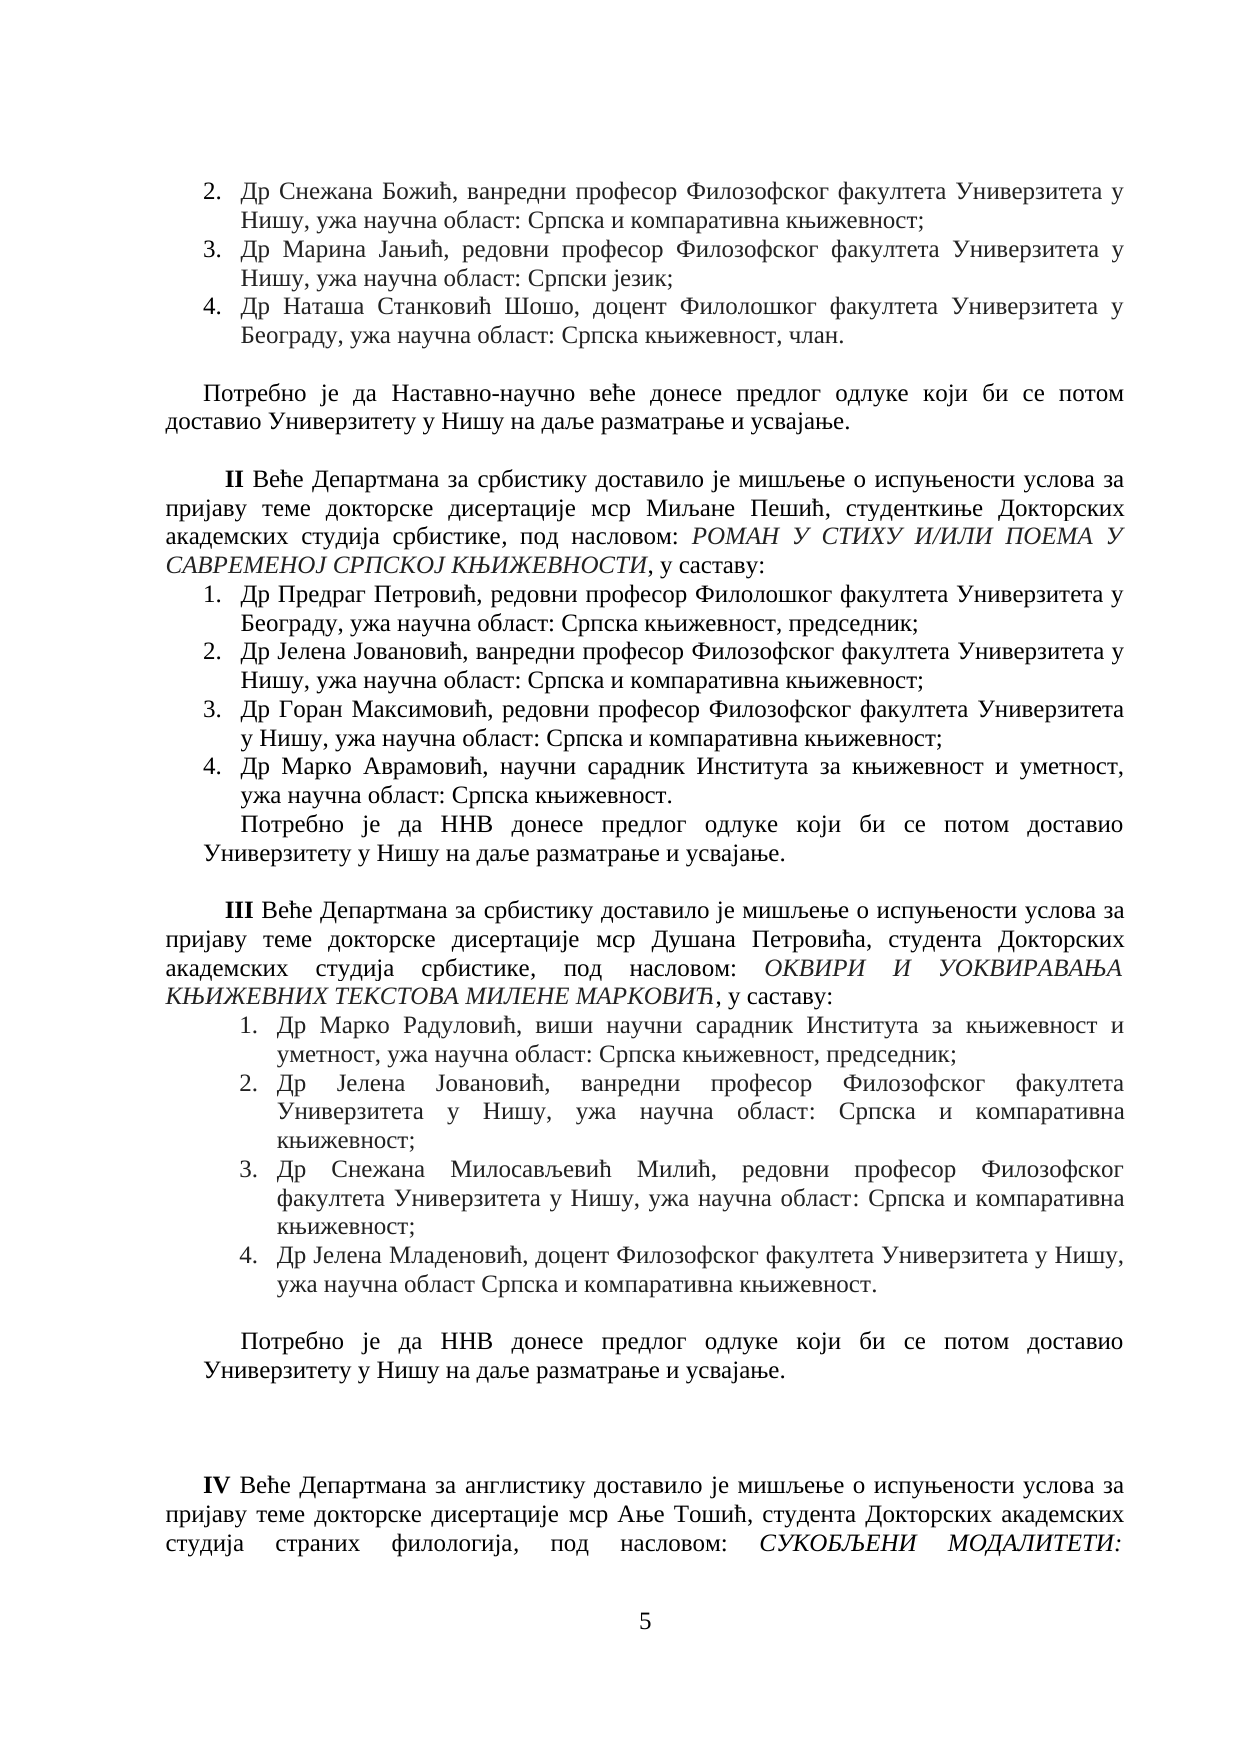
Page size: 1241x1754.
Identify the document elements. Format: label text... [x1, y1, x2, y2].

text II Веће Департмана за србистику доставило је мишљење о испуњености услова за пријаву теме докторске дисертације мср Миљане Пешић, студенткиње Докторских академских студија србистике, под насловом: Роман у стиху и/или поема у савременој српској књижевности, у саставу: [165, 464, 1125, 579]
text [165, 1470, 1125, 1556]
text Потребно је да ННВ донесе предлог одлуке који би се потом доставио Универзитету у Нишу на даље разматрање и усвајање. [203, 1326, 1125, 1384]
list Др Снежана Божић, ванредни професор Филозофског факултета Универзитета у Нишу, ужа научна област: Српска и компаративна књижевност; [203, 176, 1125, 234]
text Потребно је да Наставно-научно веће донесе предлог одлуке који би се потом доставио Универзитету у Нишу на даље разматрање и усвајање. [165, 378, 1125, 435]
list Др Предраг Петровић, редовни професор Филолошког факултета Универзитета у Београду, ужа научна област: Српска књижевност, председник; [203, 579, 1125, 636]
text III Веће Департмана за србистику доставило је мишљење о испуњености услова за пријаву теме докторске дисертације мср Душана Петровића, студента Докторских академских студија србистике, под насловом: Оквири и уоквиравања књижевних текстова Милене Марковић, у саставу: [165, 895, 1125, 1010]
list Др Марко Радуловић, виши научни сарадник Института за књижевност и уметност, ужа научна област: Српска књижевност, председник; [239, 1010, 1125, 1068]
text Потребно је да ННВ донесе предлог одлуке који би се потом доставио Универзитету у Нишу на даље разматрање и усвајање. [203, 809, 1125, 866]
list Др Марко Аврамовић, научни сарадник Института за књижевност и уметност, ужа научна област: Српска књижевност. [203, 751, 1125, 809]
list Др Јелена Младеновић, доцент Филозофског факултета Универзитета у Нишу, ужа научна област Српска и компаративна књижевност. [239, 1240, 1125, 1298]
list Др Наташа Станковић Шошо, доцент Филолошког факултета Универзитета у Београду, ужа научна област: Српска књижевност, члан. [203, 291, 1125, 349]
list Др Снежана Милосављевић Милић, редовни професор Филозофског факултета Универзитета у Нишу, ужа научна област: Српска и компаративна књижевност; [239, 1154, 1125, 1240]
list Др Марина Јањић, редовни професор Филозофског факултета Универзитета у Нишу, ужа научна област: Српски језик; [203, 234, 1125, 291]
list Др Горан Максимовић, редовни професор Филозофског факултета Универзитета у Нишу, ужа научна област: Српска и компаративна књижевност; [203, 694, 1125, 751]
list Др Јелена Јовановић, ванредни професор Филозофског факултета Универзитета у Нишу, ужа научна област: Српска и компаративна књижевност; [239, 1068, 1125, 1154]
list Др Јелена Јовановић, ванредни професор Филозофског факултета Универзитета у Нишу, ужа научна област: Српска и компаративна књижевност; [203, 636, 1125, 694]
